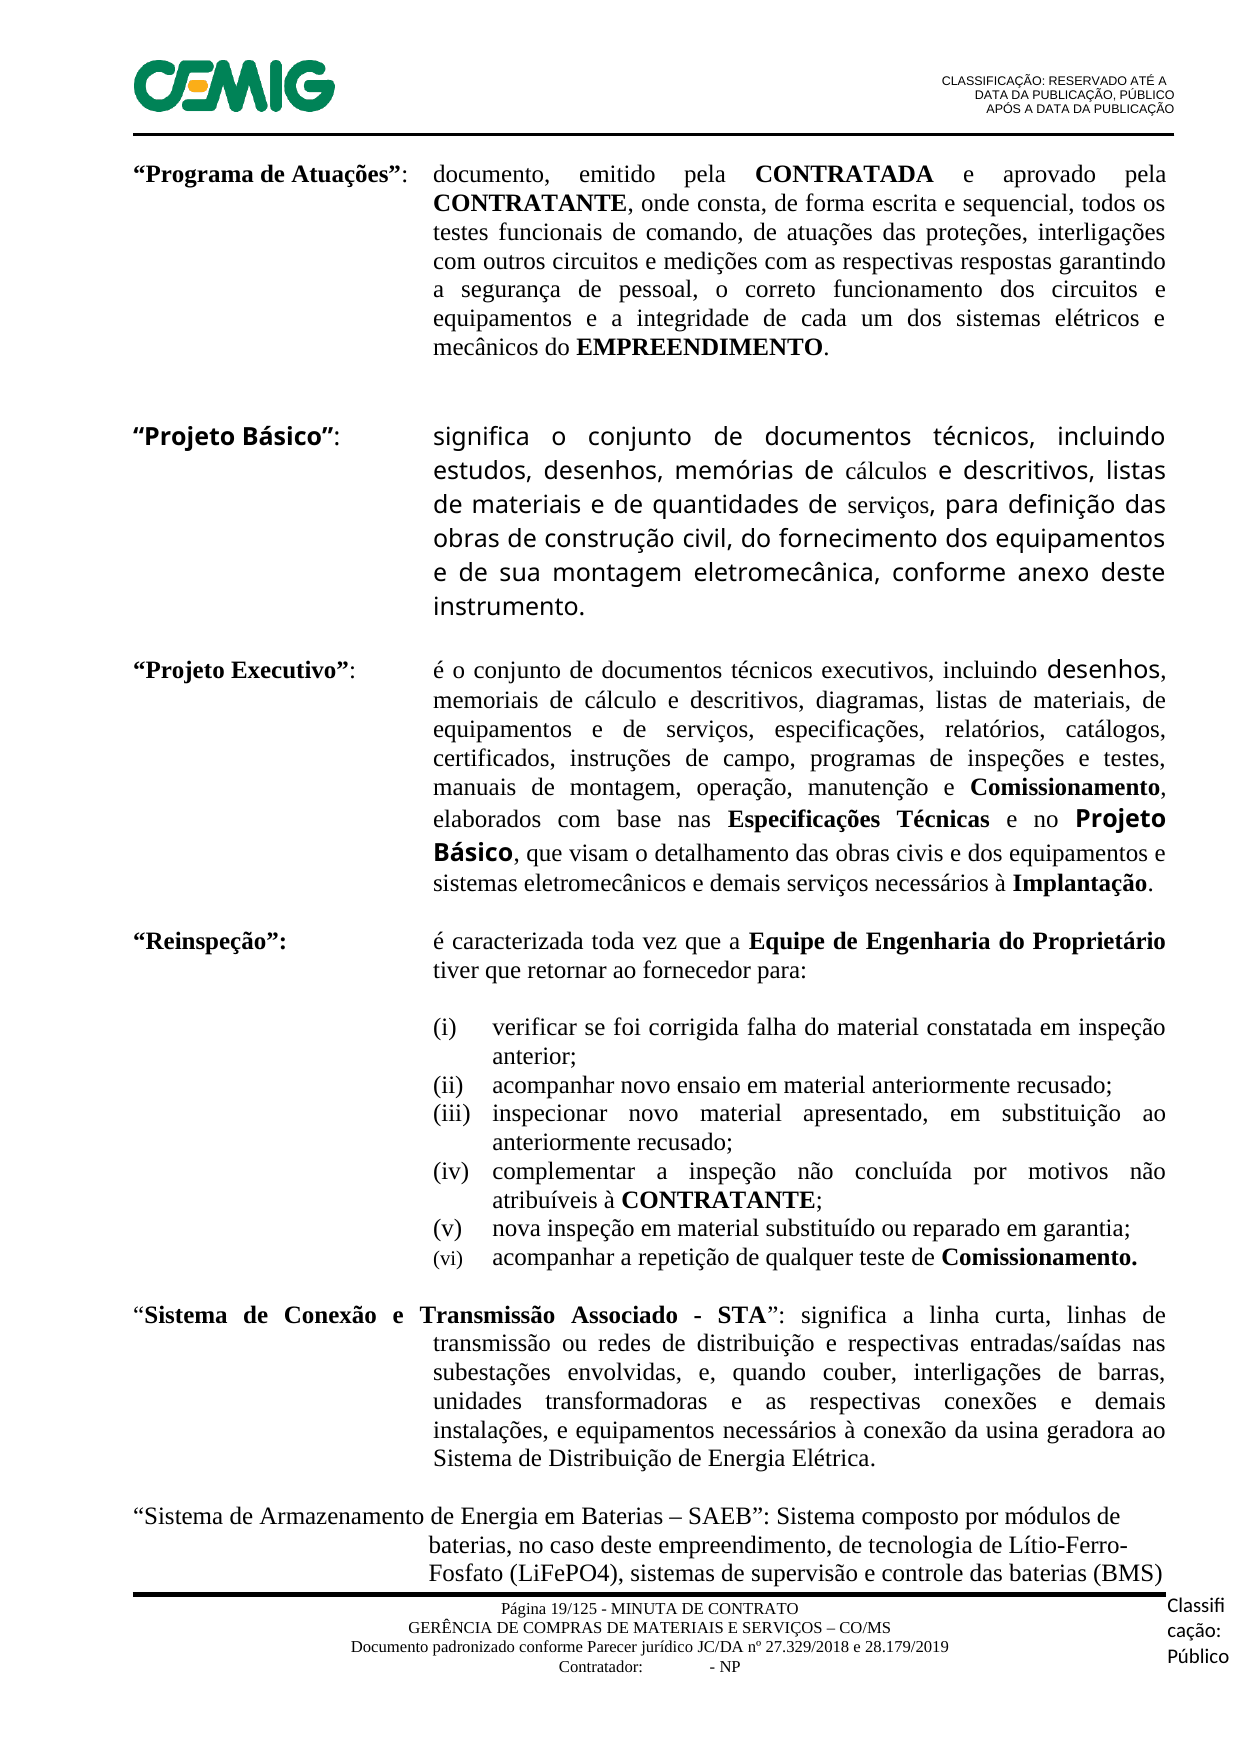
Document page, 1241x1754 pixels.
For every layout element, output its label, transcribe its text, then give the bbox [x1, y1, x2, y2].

list verificar se foi corrigida falha do material constatada em inspeção anterior; [433, 1012, 1166, 1070]
list acompanhar novo ensaio em material anteriormente recusado; [433, 1070, 1166, 1098]
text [133, 1501, 1166, 1587]
text “Sistema de Conexão e Transmissão Associado - STA”: significa a linha curta, linhas de transmissão ou redes de distribuição e respectivas entradas/saídas nas subestações envolvidas, e, quando couber, interligações de barras, unidades transformadoras e as respectivas conexões e demais instalações, e equipamentos necessários à conexão da usina geradora ao Sistema de Distribuição de Energia Elétrica. [133, 1300, 1166, 1472]
text “Projeto Executivo”: é o conjunto de documentos técnicos executivos, incluindo desenhos, memoriais de cálculo e descritivos, diagramas, listas de materiais, de equipamentos e de serviços, especificações, relatórios, catálogos, certificados, instruções de campo, programas de inspeções e testes, manuais de montagem, operação, manutenção e Comissionamento, elaborados com base nas Especificações Técnicas e no Projeto Básico, que visam o detalhamento das obras civis e dos equipamentos e sistemas eletromecânicos e demais serviços necessários à Implantação. [133, 651, 1166, 897]
text “Programa de Atuações”: documento, emitido pela CONTRATADA e aprovado pela CONTRATANTE, onde consta, de forma escrita e sequencial, todos os testes funcionais de comando, de atuações das proteções, interligações com outros circuitos e medições com as respectivas respostas garantindo a segurança de pessoal, o correto funcionamento dos circuitos e equipamentos e a integridade de cada um dos sistemas elétricos e mecânicos do EMPREENDIMENTO. [133, 159, 1166, 361]
text “Projeto Básico”: significa o conjunto de documentos técnicos, incluindo estudos, desenhos, memórias de cálculos e descritivos, listas de materiais e de quantidades de serviços, para definição das obras de construção civil, do fornecimento dos equipamentos e de sua montagem eletromecânica, conforme anexo deste instrumento. [133, 418, 1166, 623]
list complementar a inspeção não concluída por motivos não atribuíveis à CONTRATANTE; [433, 1156, 1166, 1213]
text “Reinspeção”: é caracterizada toda vez que a Equipe de Engenharia do Proprietário tiver que retornar ao fornecedor para: [133, 926, 1166, 983]
list inspecionar novo material apresentado, em substituição ao anteriormente recusado; [433, 1098, 1166, 1156]
list nova inspeção em material substituído ou reparado em garantia; [433, 1213, 1166, 1242]
list acompanhar a repetição de qualquer teste de Comissionamento. [433, 1242, 1166, 1271]
picture [132, 59, 336, 113]
